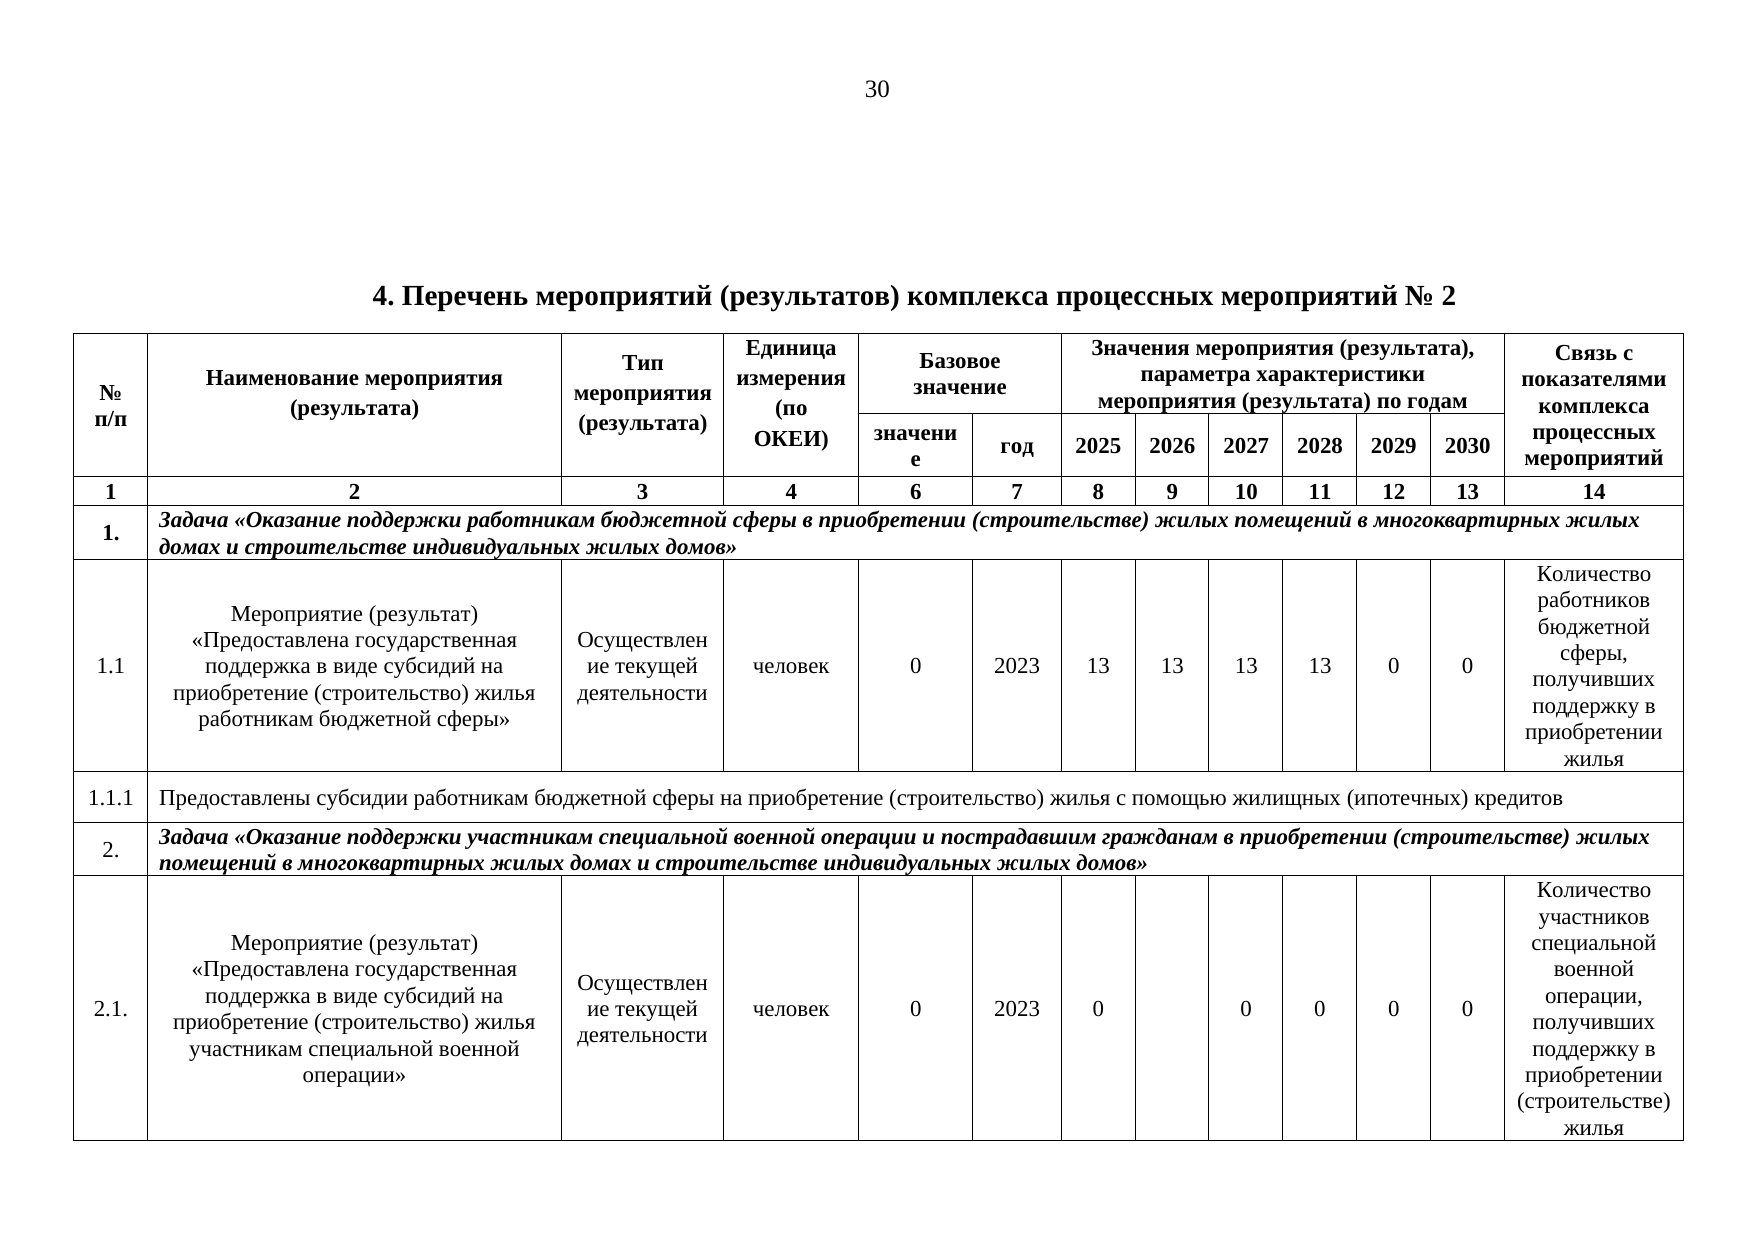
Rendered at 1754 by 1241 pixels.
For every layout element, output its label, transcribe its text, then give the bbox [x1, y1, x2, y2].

table_cell Задача «Оказание поддержки работникам бюджетной сферы в приобретении (строительстве) жилых помещений в многоквартирных жилых домах и строительстве индивидуальных жилых домов» [148, 506, 1683, 559]
table_header Базовое значение [859, 334, 1061, 413]
table_cell Предоставлены субсидии работникам бюджетной сферы на приобретение (строительство) жилья с помощью жилищных (ипотечных) кредитов [148, 772, 1683, 822]
table_cell 14 [1505, 477, 1683, 505]
table_cell 13 [1062, 560, 1135, 771]
table_cell 0 [1357, 876, 1430, 1140]
table_cell 0 [1209, 876, 1282, 1140]
table_cell 2023 [973, 560, 1061, 771]
table_cell 1.1 [74, 560, 147, 771]
table_cell 13 [1283, 560, 1356, 771]
table_cell 0 [859, 560, 972, 771]
table_header Значения мероприятия (результата), параметра характеристики мероприятия (результата) по годам [1062, 334, 1504, 413]
table_cell 2.1. [74, 876, 147, 1140]
table_cell 2026 [1136, 414, 1208, 476]
table_cell 2030 [1431, 414, 1504, 476]
table_cell человек [724, 876, 858, 1140]
text 4. Перечень мероприятий (результатов) комплекса процессных мероприятий № 2 [193, 278, 1636, 311]
table_cell 0 [859, 876, 972, 1140]
table_cell Задача «Оказание поддержки участникам специальной военной операции и пострадавшим гражданам в приобретении (строительстве) жилых помещений в многоквартирных жилых домах и строительстве индивидуальных жилых домов» [148, 823, 1683, 875]
table_header № п/п [74, 334, 147, 476]
table_cell 10 [1209, 477, 1282, 505]
table_cell 11 [1283, 477, 1356, 505]
table_cell Мероприятие (результат) «Предоставлена государственная поддержка в виде субсидий на приобретение (строительство) жилья участникам специальной военной операции» [148, 876, 561, 1140]
table_cell человек [724, 560, 858, 771]
table_cell год [973, 414, 1061, 476]
table_cell 2 [148, 477, 561, 505]
table_header Связь с показателями комплекса процессных мероприятий [1505, 334, 1683, 476]
table_cell 7 [973, 477, 1061, 505]
table_cell 2028 [1283, 414, 1356, 476]
table_cell 0 [1357, 560, 1430, 771]
table_cell 0 [1283, 876, 1356, 1140]
table_cell 2025 [1062, 414, 1135, 476]
table_cell 0 [1431, 876, 1504, 1140]
table_cell 9 [1136, 477, 1208, 505]
table_cell 2027 [1209, 414, 1282, 476]
table_cell 2. [74, 823, 147, 875]
table_cell 2029 [1357, 414, 1430, 476]
table_cell 1 [74, 477, 147, 505]
table_header Тип мероприятия (результата) [562, 334, 723, 476]
table_cell 0 [1431, 560, 1504, 771]
table_cell 12 [1357, 477, 1430, 505]
table_cell 13 [1136, 560, 1208, 771]
table_cell Мероприятие (результат) «Предоставлена государственная поддержка в виде субсидий на приобретение (строительство) жилья работникам бюджетной сферы» [148, 560, 561, 771]
table_cell 8 [1062, 477, 1135, 505]
table_cell 1. [74, 506, 147, 559]
table_cell 2023 [973, 876, 1061, 1140]
table_header Наименование мероприятия (результата) [148, 334, 561, 476]
table_cell 13 [1431, 477, 1504, 505]
table_cell Осуществление текущей деятельности [562, 560, 723, 771]
table_cell 4 [724, 477, 858, 505]
table_cell значение [859, 414, 972, 476]
table_cell Осуществление текущей деятельности [562, 876, 723, 1140]
table_header Единица измерения (по ОКЕИ) [724, 334, 858, 476]
table_cell 13 [1209, 560, 1282, 771]
table_cell 6 [859, 477, 972, 505]
table_cell [1136, 876, 1208, 1140]
table_cell Количество участников специальной военной операции, получивших поддержку в приобретении (строительстве) жилья [1505, 876, 1683, 1140]
table_cell 3 [562, 477, 723, 505]
table_cell 0 [1062, 876, 1135, 1140]
table_cell Количество работников бюджетной сферы, получивших поддержку в приобретении жилья [1505, 560, 1683, 771]
table_cell 1.1.1 [74, 772, 147, 822]
